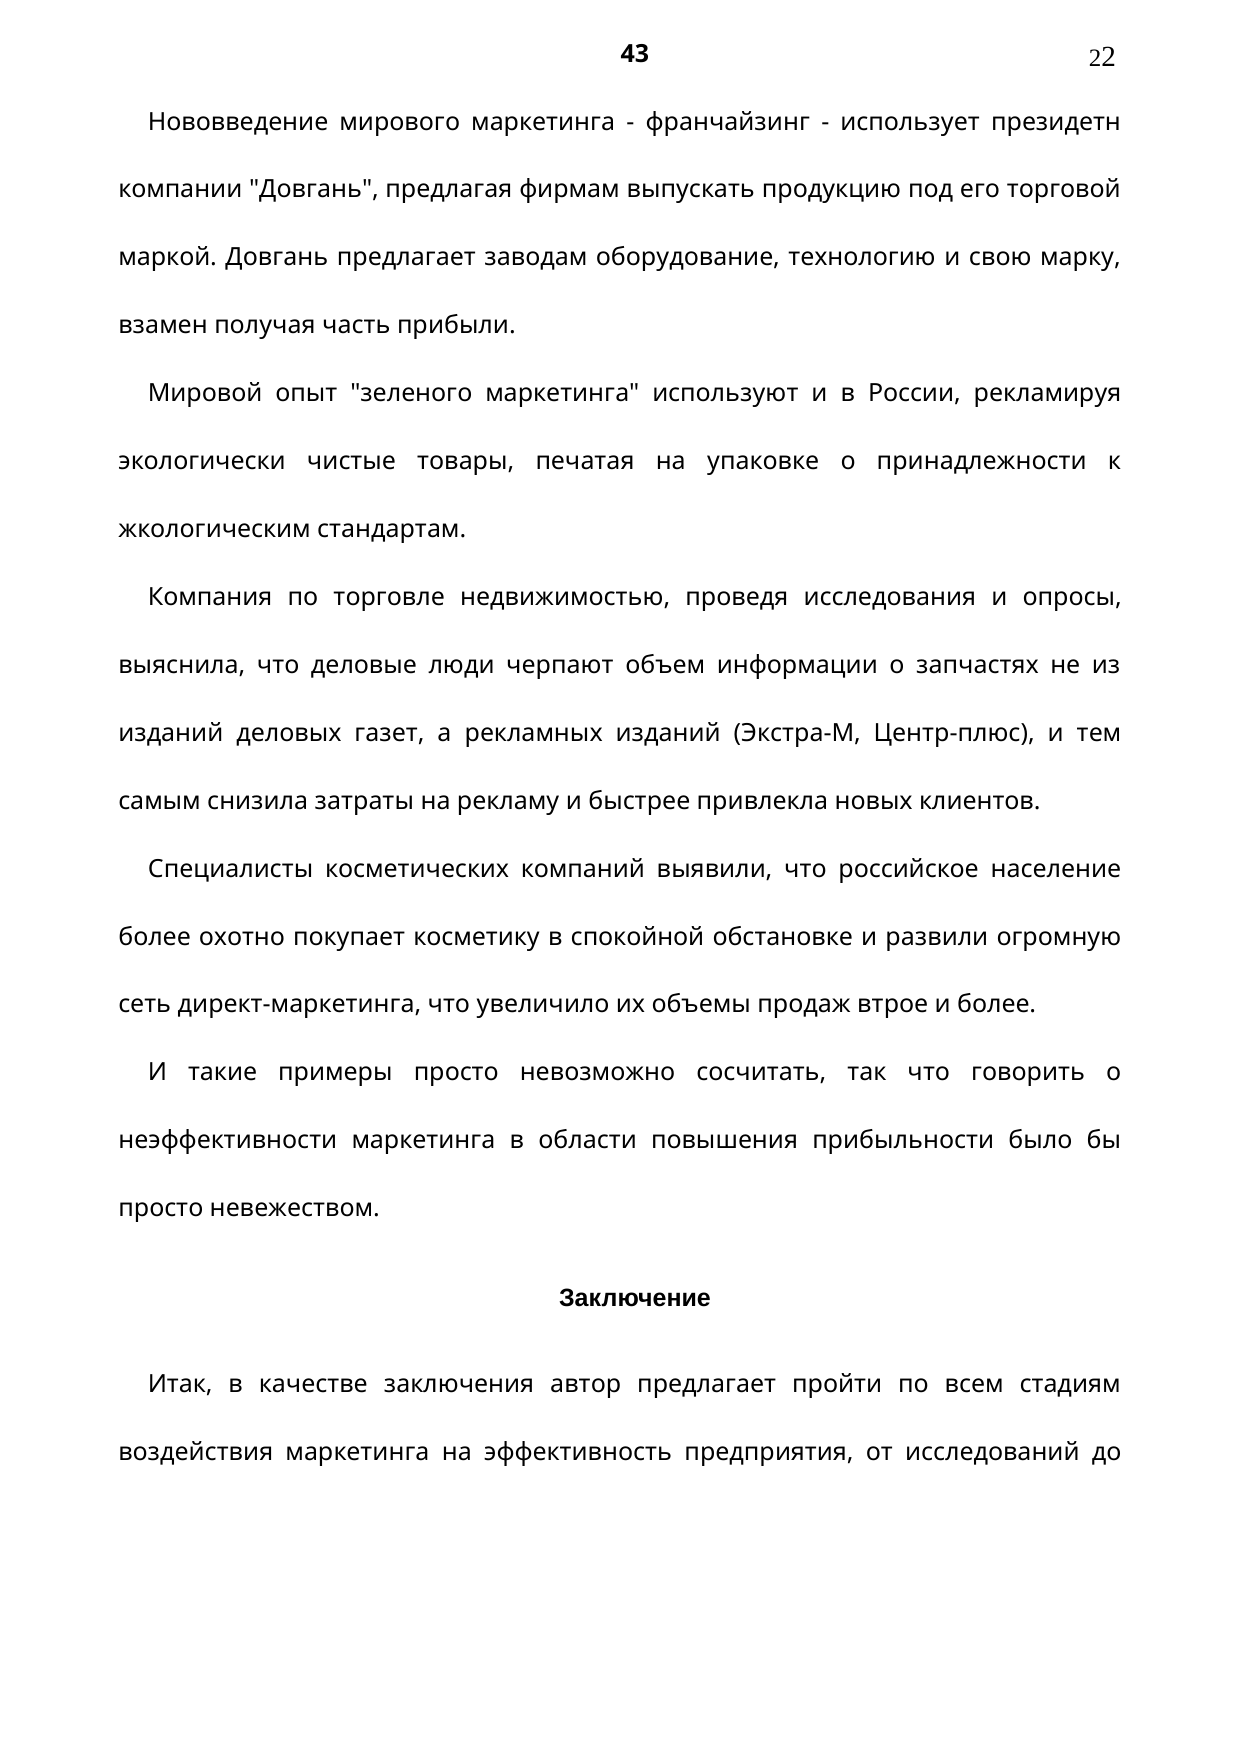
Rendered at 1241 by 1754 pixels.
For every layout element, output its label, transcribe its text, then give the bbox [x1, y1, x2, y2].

text Мировой опыт "зеленого маркетинга" используют и в России, рекламируя экологически чистые товары, печатая на упаковке о принадлежности к жкологическим стандартам. [118, 375, 1122, 545]
text Специалисты косметических компаний выявили, что российское население более охотно покупает косметику в спокойной обстановке и развили огромную сеть директ-маркетинга, что увеличило их объемы продаж втрое и более. [118, 851, 1122, 1020]
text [118, 1366, 1122, 1468]
subtitle Заключение [118, 1283, 1122, 1312]
text Компания по торговле недвижимостью, проведя исследования и опросы, выяснила, что деловые люди черпают объем информации о запчастях не из изданий деловых газет, а рекламных изданий (Экстра-М, Центр-плюс), и тем самым снизила затраты на рекламу и быстрее привлекла новых клиентов. [118, 579, 1122, 817]
text И такие примеры просто невозможно сосчитать, так что говорить о неэффективности маркетинга в области повышения прибыльности было бы просто невежеством. [118, 1054, 1122, 1224]
text Нововведение мирового маркетинга - франчайзинг - использует президетн компании "Довгань", предлагая фирмам выпускать продукцию под его торговой маркой. Довгань предлагает заводам оборудование, технологию и свою марку, взамен получая часть прибыли. [118, 103, 1122, 341]
